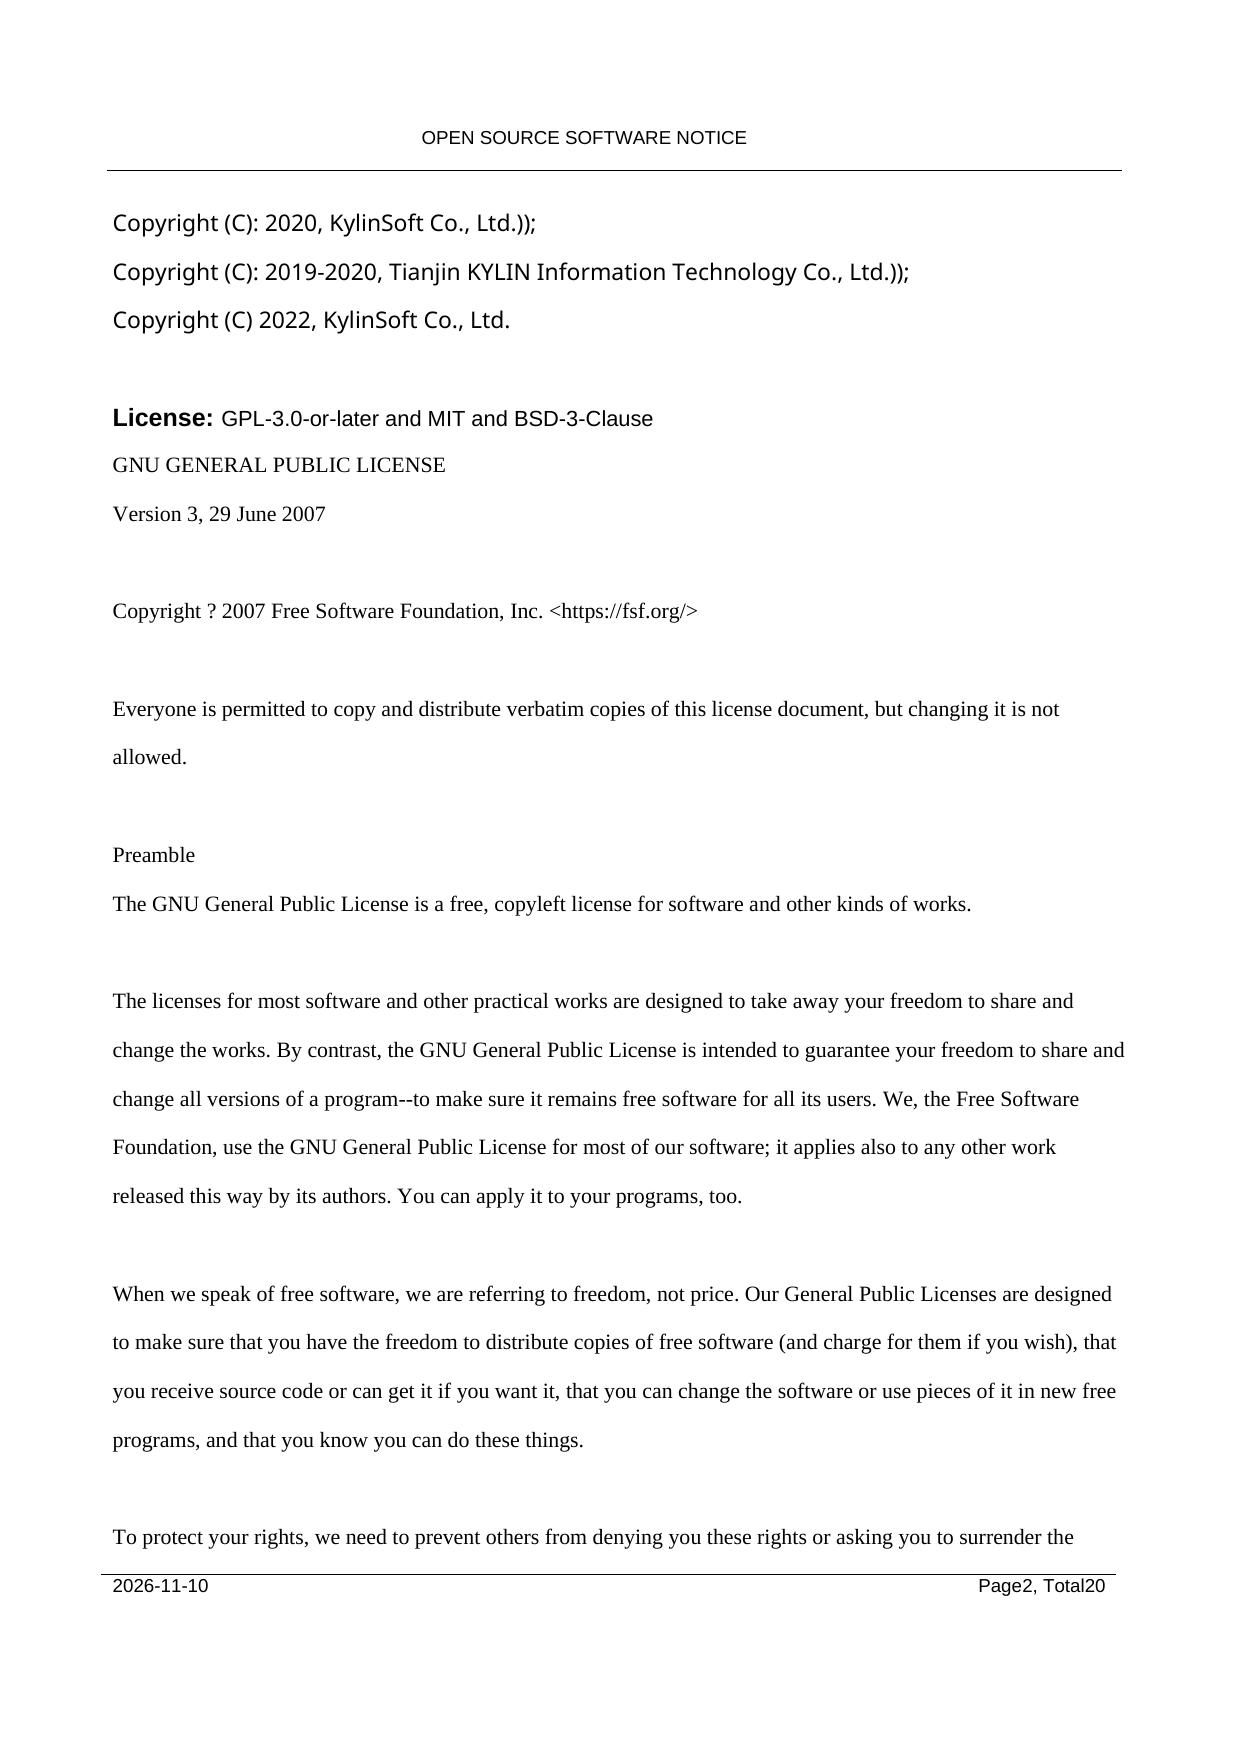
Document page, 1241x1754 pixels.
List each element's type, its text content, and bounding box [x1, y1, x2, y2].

text License: GPL-3.0-or-later and MIT and BSD-3-Clause [112, 401, 1128, 434]
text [112, 206, 1128, 385]
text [112, 448, 1128, 1553]
